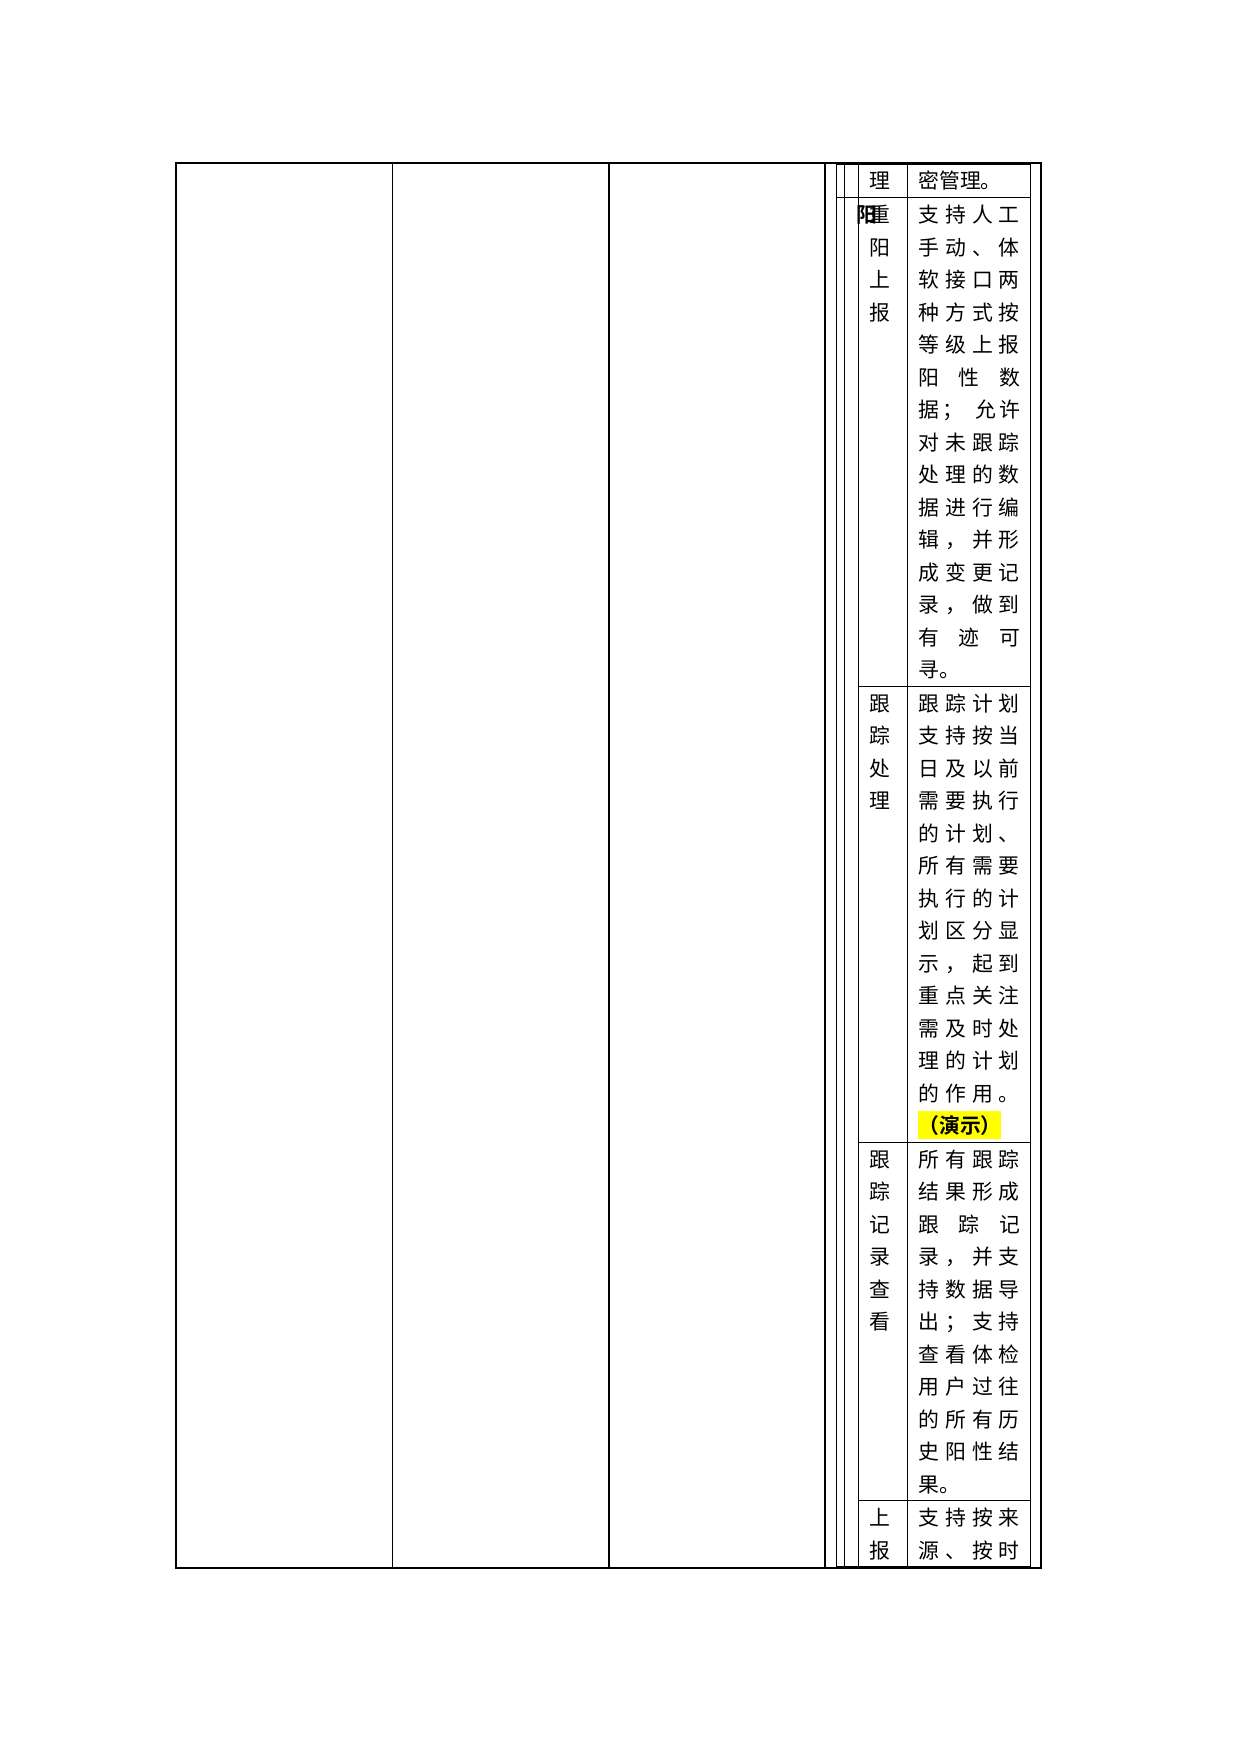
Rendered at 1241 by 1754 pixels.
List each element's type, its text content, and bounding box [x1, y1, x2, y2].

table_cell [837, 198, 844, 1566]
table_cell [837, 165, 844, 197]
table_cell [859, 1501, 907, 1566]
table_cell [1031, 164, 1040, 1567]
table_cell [859, 1143, 907, 1500]
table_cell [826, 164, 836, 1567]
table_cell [908, 1143, 1030, 1500]
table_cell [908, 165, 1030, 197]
table_cell [177, 164, 392, 1567]
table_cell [908, 198, 1030, 686]
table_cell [845, 198, 858, 1566]
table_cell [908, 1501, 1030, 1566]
table_cell [610, 164, 824, 1567]
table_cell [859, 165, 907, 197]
table_cell 1 [393, 164, 608, 1567]
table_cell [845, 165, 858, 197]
